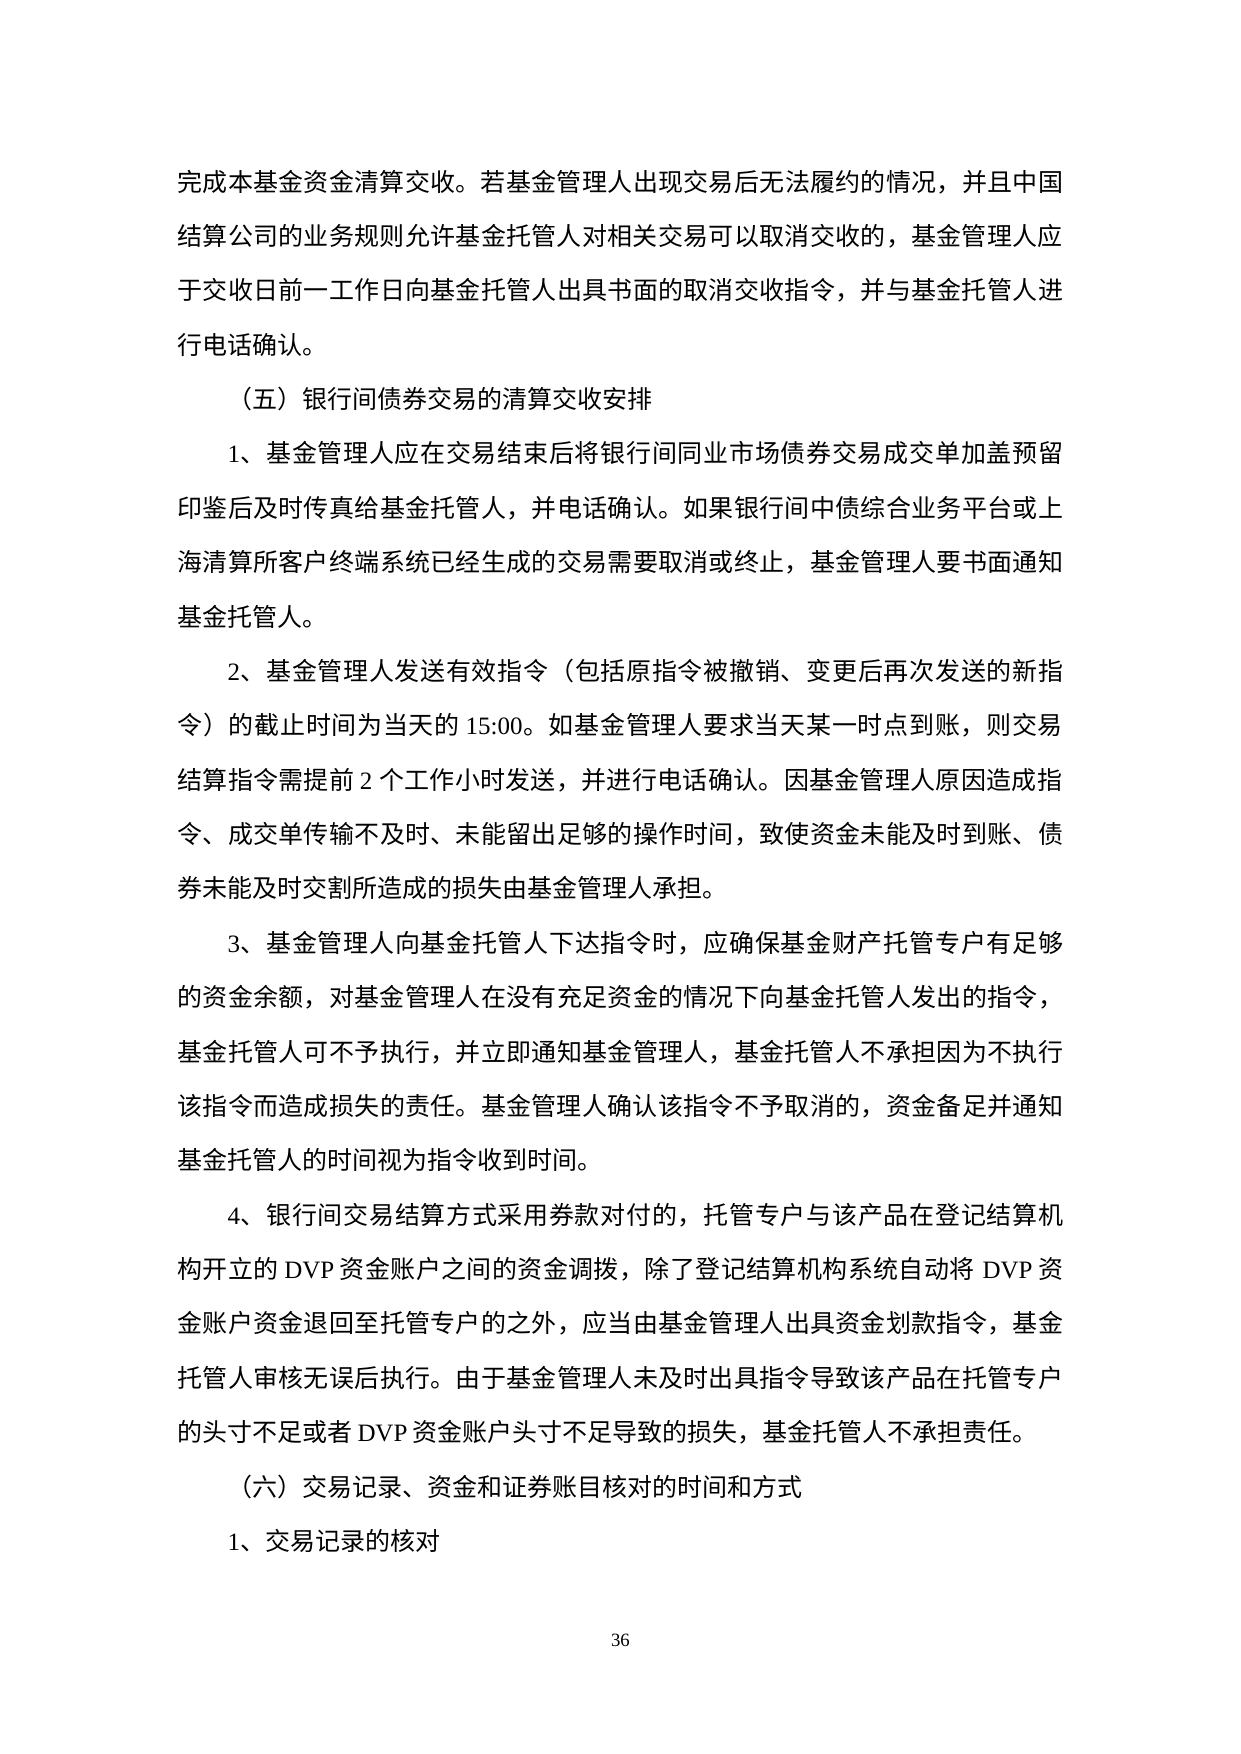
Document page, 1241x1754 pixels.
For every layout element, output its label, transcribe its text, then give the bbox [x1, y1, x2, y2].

text （五）银行间债券交易的清算交收安排 [177, 379, 1063, 416]
text 1、交易记录的核对 [177, 1521, 1063, 1558]
text 4、银行间交易结算方式采用券款对付的，托管专户与该产品在登记结算机构开立的DVP资金账户之间的资金调拨，除了登记结算机构系统自动将DVP资金账户资金退回至托管专户的之外，应当由基金管理人出具资金划款指令，基金托管人审核无误后执行。由于基金管理人未及时出具指令导致该产品在托管专户的头寸不足或者DVP资金账户头寸不足导致的损失，基金托管人不承担责任。 [177, 1195, 1063, 1449]
text （六）交易记录、资金和证券账目核对的时间和方式 [177, 1467, 1063, 1503]
text 1、基金管理人应在交易结束后将银行间同业市场债券交易成交单加盖预留印鉴后及时传真给基金托管人，并电话确认。如果银行间中债综合业务平台或上海清算所客户终端系统已经生成的交易需要取消或终止，基金管理人要书面通知基金托管人。 [177, 434, 1063, 633]
text 3、基金管理人向基金托管人下达指令时，应确保基金财产托管专户有足够的资金余额，对基金管理人在没有充足资金的情况下向基金托管人发出的指令，基金托管人可不予执行，并立即通知基金管理人，基金托管人不承担因为不执行该指令而造成损失的责任。基金管理人确认该指令不予取消的，资金备足并通知基金托管人的时间视为指令收到时间。 [177, 923, 1063, 1177]
text 2、基金管理人发送有效指令（包括原指令被撤销、变更后再次发送的新指令）的截止时间为当天的15:00。如基金管理人要求当天某一时点到账，则交易结算指令需提前2 个工作小时发送，并进行电话确认。因基金管理人原因造成指令、成交单传输不及时、未能留出足够的操作时间，致使资金未能及时到账、债券未能及时交割所造成的损失由基金管理人承担。 [177, 651, 1063, 905]
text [177, 162, 1063, 361]
